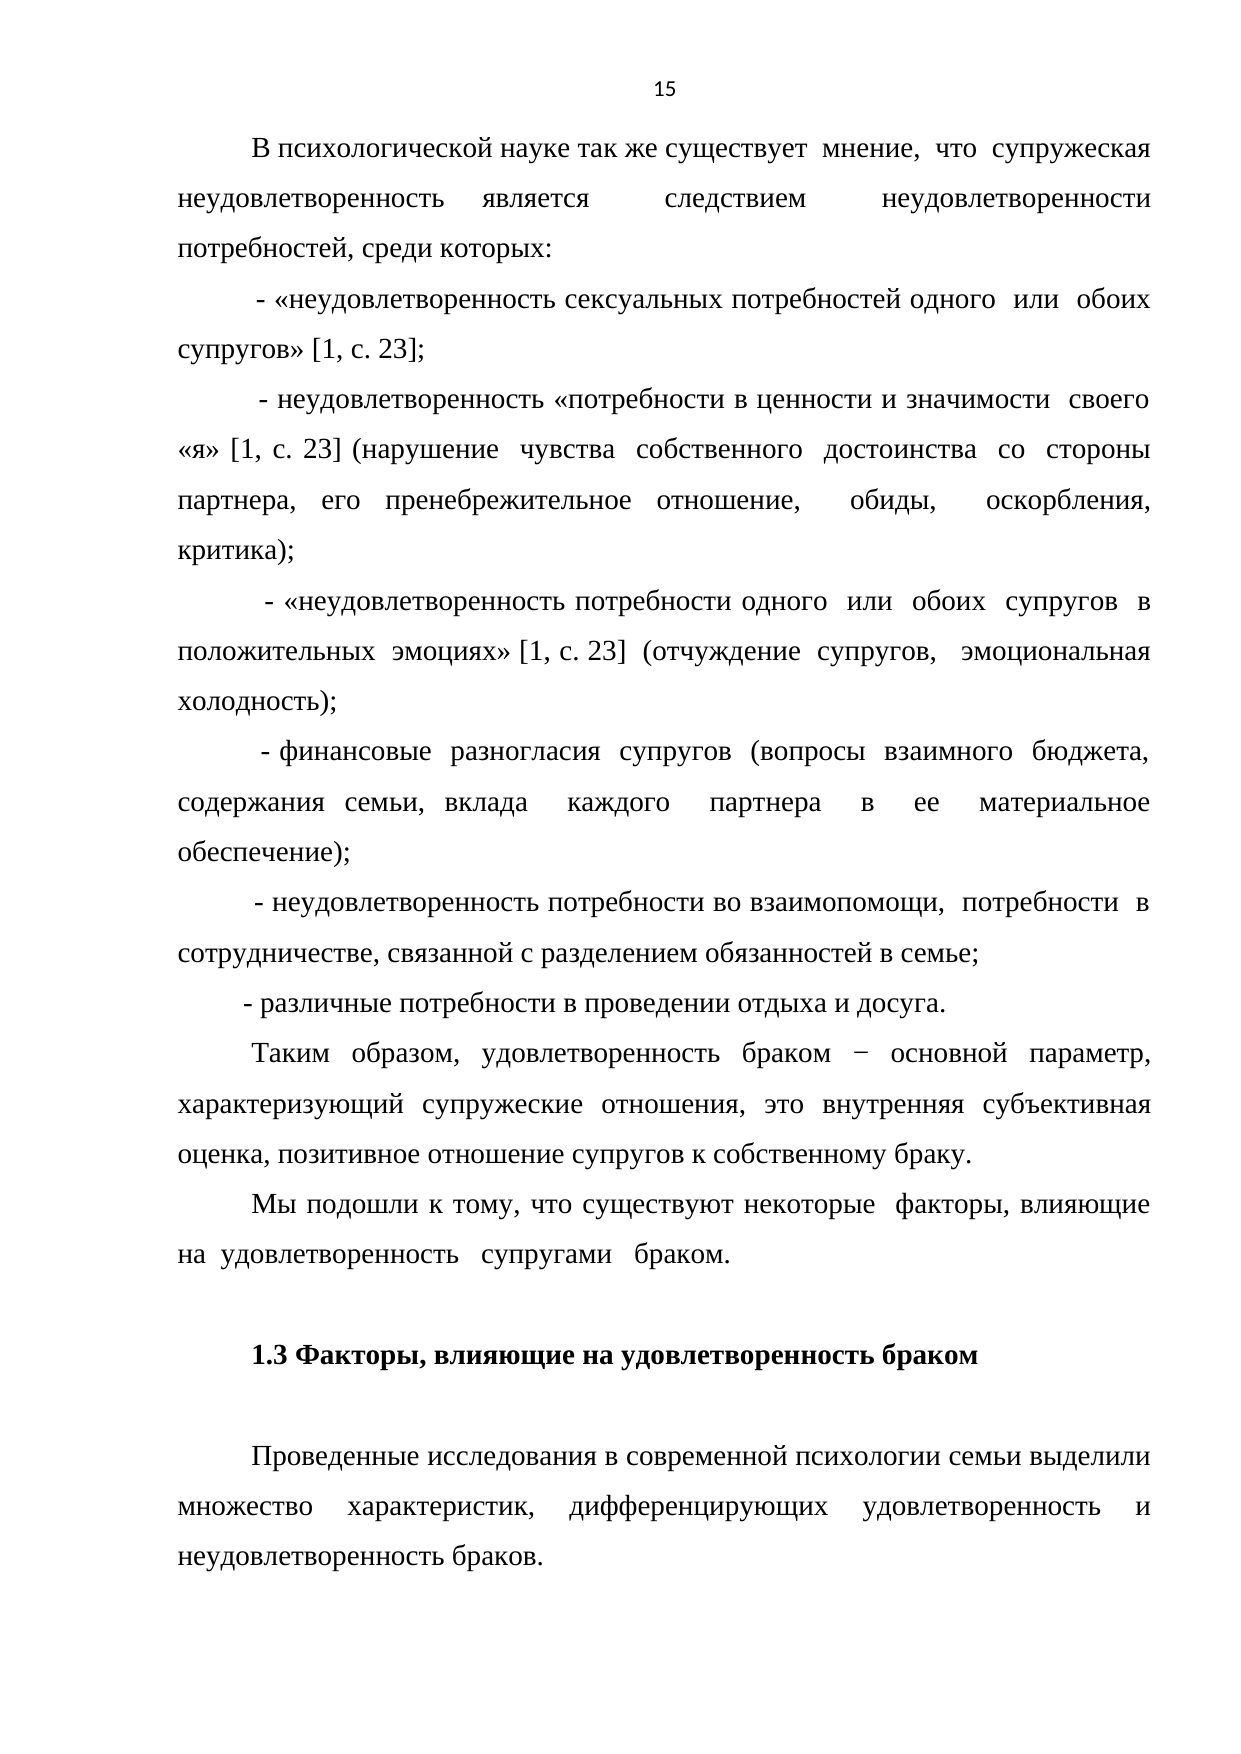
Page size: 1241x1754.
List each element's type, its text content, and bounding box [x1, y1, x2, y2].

text Таким образом, удовлетворенность браком − основной параметр, характеризующий супружеские отношения, это внутренняя субъективная оценка, позитивное отношение супругов к собственному браку. [177, 1035, 1152, 1169]
text Мы подошли к тому, что существуют некоторые факторы, влияющие на удовлетворенность супругами браком. [177, 1186, 1152, 1270]
text 1.3 Факторы, влияющие на удовлетворенность браком [177, 1337, 1152, 1371]
text В психологической науке так же существует мнение, что супружеская неудовлетворенность является следствием неудовлетворенности потребностей, среди которых: [177, 130, 1152, 264]
text - «неудовлетворенность сексуальных потребностей одного или обоих супругов» [1, c. 23]; [177, 281, 1152, 364]
text - финансовые разногласия супругов (вопросы взаимного бюджета, содержания семьи, вклада каждого партнера в ее материальное обеспечение); [177, 733, 1152, 868]
text - неудовлетворенность «потребности в ценности и значимости своего «я» [1, c. 23] (нарушение чувства собственного достоинства со стороны партнера, его пренебрежительное отношение, обиды, оскорбления, критика); [177, 381, 1152, 566]
text - неудовлетворенность потребности во взаимопомощи, потребности в сотрудничестве, связанной с разделением обязанностей в семье; [177, 884, 1152, 968]
text - «неудовлетворенность потребности одного или обоих супругов в положительных эмоциях» [1, c. 23] (отчуждение супругов, эмоциональная холодность); [177, 583, 1152, 717]
text - различные потребности в проведении отдыха и досуга. [177, 985, 1152, 1019]
text Проведенные исследования в современной психологии семьи выделили множество характеристик, дифференцирующих удовлетворенность и неудовлетворенность браков. [177, 1438, 1152, 1572]
